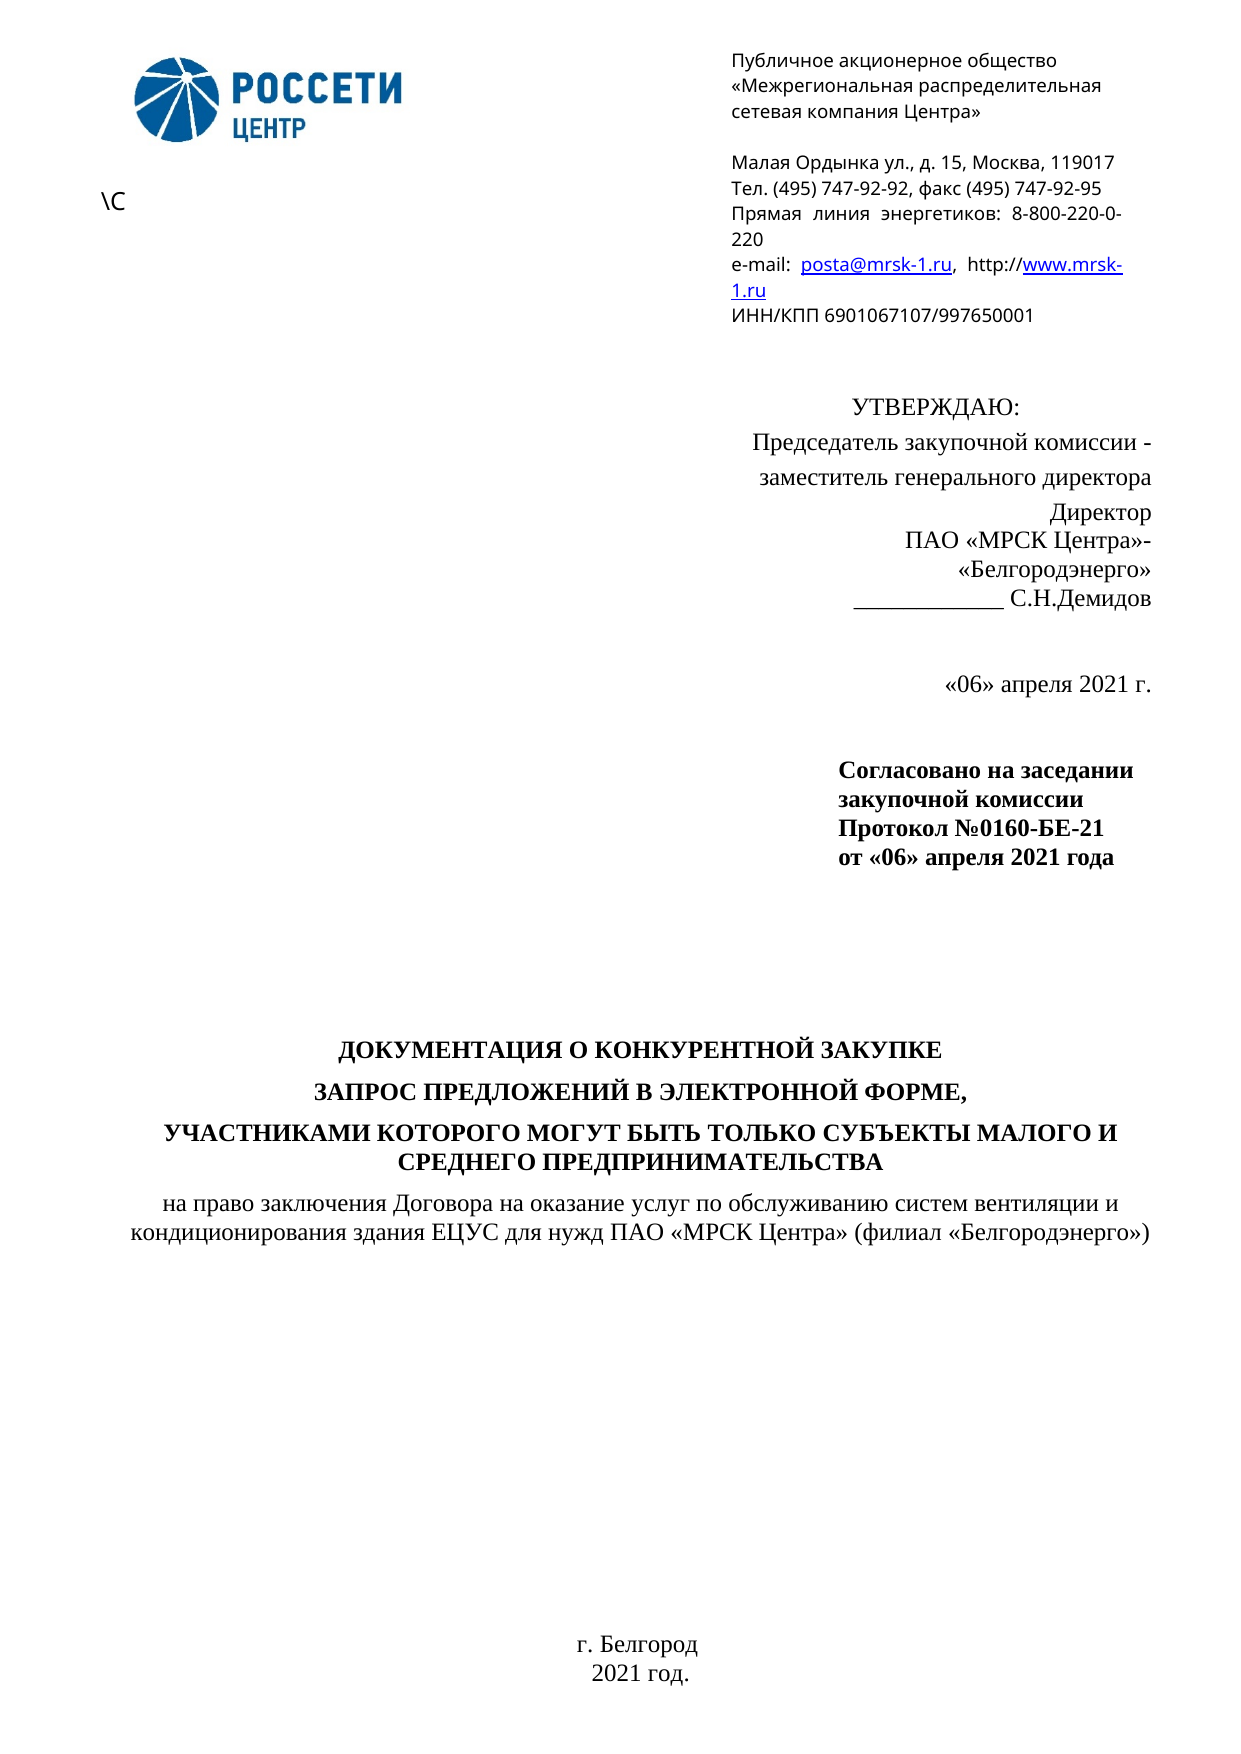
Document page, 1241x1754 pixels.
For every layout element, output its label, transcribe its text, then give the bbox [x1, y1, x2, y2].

text Согласовано на заседании [838, 756, 1151, 784]
text от «06» апреля 2021 года [838, 842, 1151, 871]
text Протокол №0160-БЕ-21 [838, 813, 1151, 842]
text УЧАСТНИКАМИ КОТОРОГО МОГУТ БЫТЬ ТОЛЬКО СУБЪЕКТЫ МАЛОГО И СРЕДНЕГО ПРЕДПРИНИМАТЕЛЬСТВА [129, 1118, 1151, 1176]
text ПАО «МРСК Центра»- [129, 526, 1151, 554]
text ____________ С.Н.Демидов [129, 583, 1151, 612]
text Директор [129, 497, 1151, 526]
text заместитель генерального директора [129, 462, 1151, 491]
text на право заключения Договора на оказание услуг по обслуживанию систем вентиляции и кондиционирования здания ЕЦУС для нужд ПАО «МРСК Центра» (филиал «Белгородэнерго») [129, 1188, 1151, 1246]
table_header \С [129, 47, 720, 334]
text УТВЕРЖДАЮ: [720, 392, 1151, 421]
text Председатель закупочной комиссии - [129, 427, 1151, 456]
text ДОКУМЕНТАЦИЯ О КОНКУРЕНТНОЙ ЗАКУПКЕ [129, 1036, 1151, 1064]
text закупочной комиссии [838, 784, 1151, 813]
text «06» апреля 2021 г. [720, 669, 1151, 698]
table_header Публичное акционерное общество «Межрегиональная распределительная сетевая компания Центра» Малая Ордынка ул., д. 15, Москва, 119017 Тел. (495) 747-92-92, факс (495) 747-92-95 Прямая линия энергетиков: 8-800-220-0-220 e-mail: posta@mrsk-1.ru, http://www.mrsk-1.ru ИНН/КПП 6901067107/997650001 [720, 47, 1133, 334]
text «Белгородэнерго» [129, 554, 1151, 583]
text ЗАПРОС ПРЕДЛОЖЕНИЙ В ЭЛЕКТРОННОЙ ФОРМЕ, [129, 1077, 1151, 1106]
text г. Белгород 2021 год. [129, 1629, 1151, 1687]
